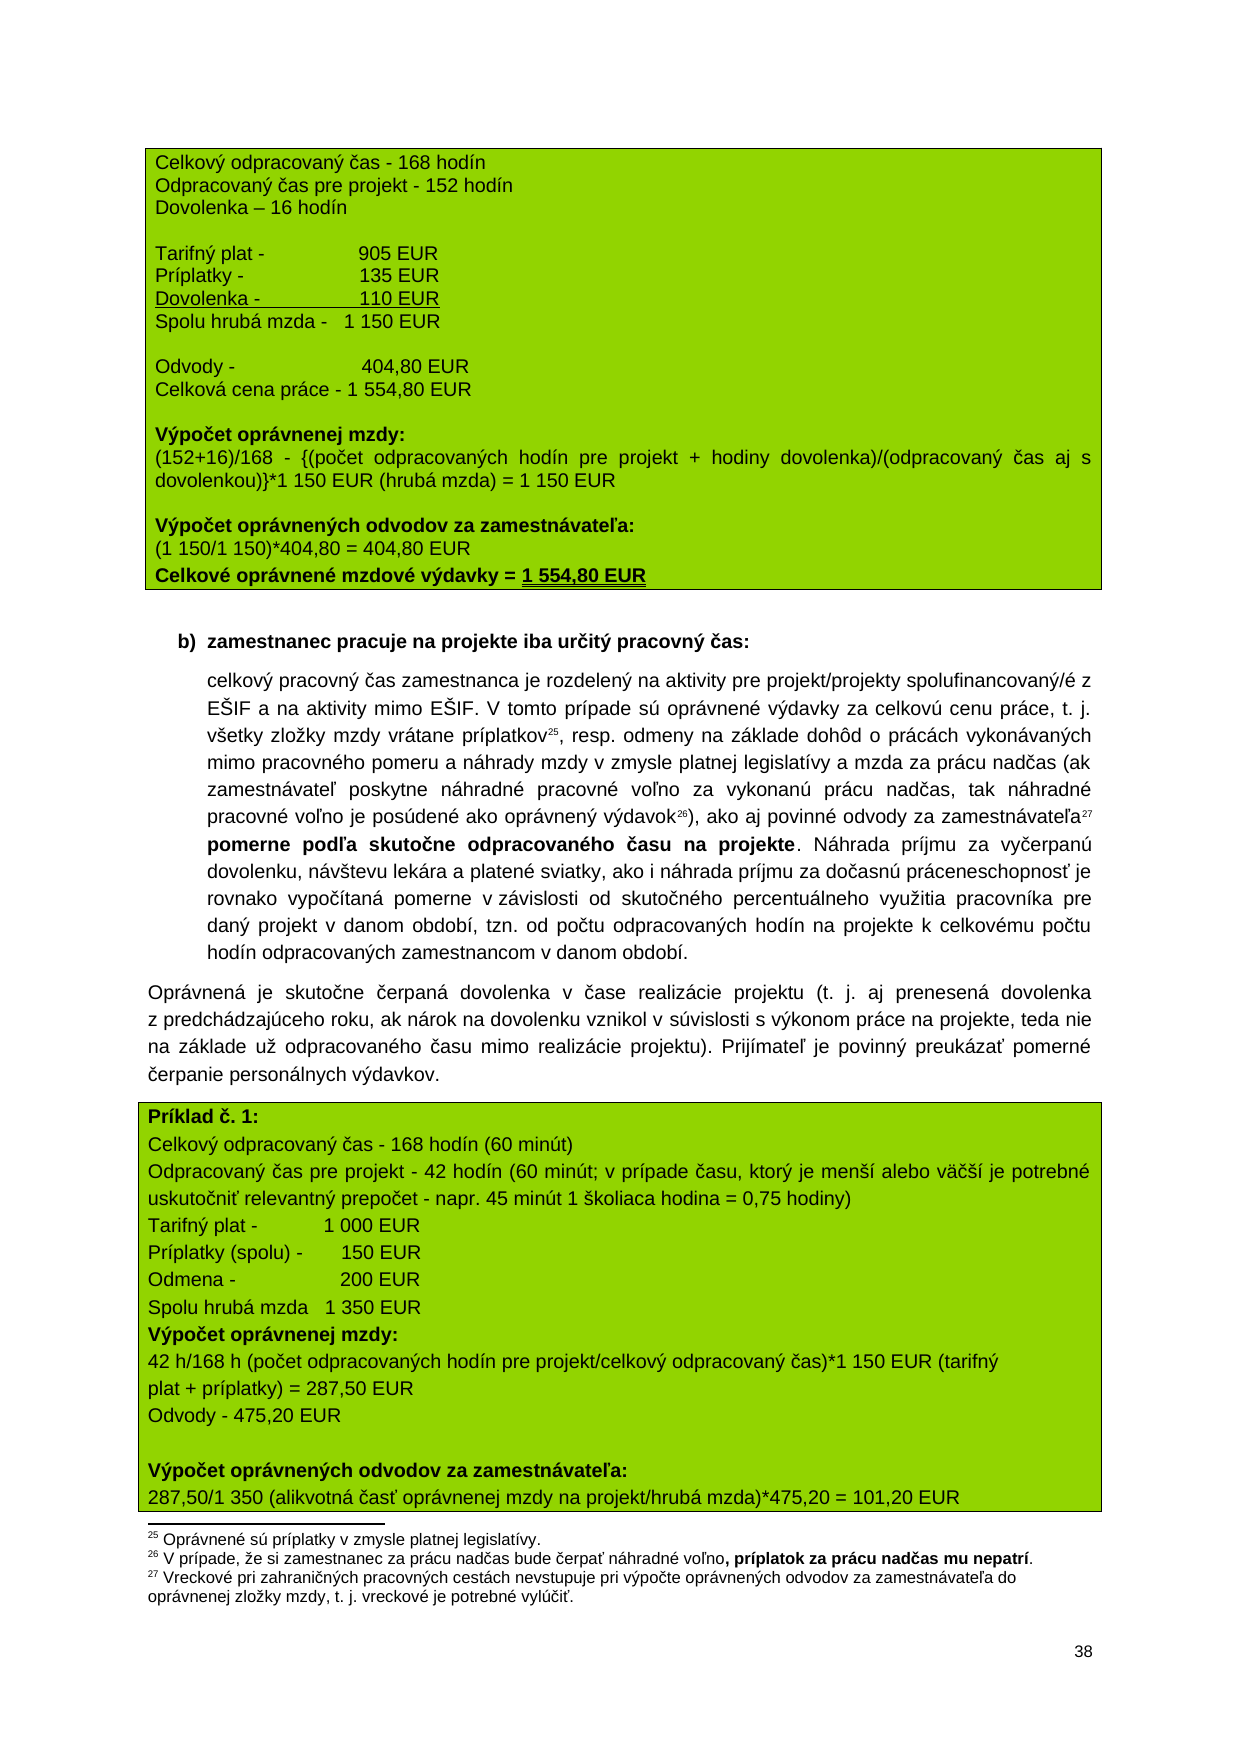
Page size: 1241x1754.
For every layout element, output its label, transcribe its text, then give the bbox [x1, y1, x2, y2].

list (152+16)/168 - {(počet odpracovaných hodín pre projekt + hodiny dovolenka)/(odpracovaný čas aj s dovolenkou)}*1 150 EUR (hrubá mzda) = 1 150 EUR [146, 443, 1101, 488]
list Dovolenka - 110 EUR [146, 284, 1101, 307]
list Celkový odpracovaný čas - 168 hodín [146, 149, 1101, 170]
list Spolu hrubá mzda - 1 150 EUR [146, 307, 1101, 329]
list Tarifný plat - 905 EUR [146, 238, 1101, 261]
text Odpracovaný čas pre projekt - 42 hodín (60 minút; v prípade času, ktorý je menší alebo väčší je potrebné uskutočniť relevantný prepočet - napr. 45 minút 1 školiaca hodina = 0,75 hodiny) [139, 1156, 1101, 1209]
text Odvody - 475,20 EUR [139, 1401, 1101, 1427]
text plat + príplatky) = 287,50 EUR [139, 1374, 1101, 1400]
text Výpočet oprávnených odvodov za zamestnávateľa: [139, 1456, 1101, 1481]
text 42 h/168 h (počet odpracovaných hodín pre projekt/celkový odpracovaný čas)*1 150 EUR (tarifný [139, 1347, 1101, 1373]
list Príplatky - 135 EUR [146, 261, 1101, 284]
list Oprávnená je skutočne čerpaná dovolenka v čase realizácie projektu (t. j. aj prenesená dovolenka z predchádzajúceho roku, ak nárok na dovolenku vznikol v súvislosti s výkonom práce na projekte, teda nie na základe už odpracovaného času mimo realizácie projektu). Prijímateľ je povinný preukázať pomerné čerpanie personálnych výdavkov. [148, 981, 1092, 1085]
text Spolu hrubá mzda 1 350 EUR [139, 1292, 1101, 1318]
list Odvody - 404,80 EUR [146, 352, 1101, 375]
list Odpracovaný čas pre projekt - 152 hodín [146, 170, 1101, 193]
text Výpočet oprávnenej mzdy: [139, 1319, 1101, 1345]
list Dovolenka – 16 hodín [146, 193, 1101, 216]
list (1 150/1 150)*404,80 = 404,80 EUR [146, 534, 1101, 559]
list Výpočet oprávnených odvodov za zamestnávateľa: [146, 511, 1101, 534]
list Výpočet oprávnenej mzdy: [146, 420, 1101, 443]
text Odmena - 200 EUR [139, 1265, 1101, 1291]
text Príklad č. 1: [139, 1103, 1101, 1128]
text Príplatky (spolu) - 150 EUR [139, 1238, 1101, 1264]
list Celkové oprávnené mzdové výdavky = 1 554,80 EUR [146, 561, 1101, 589]
text Celkový odpracovaný čas - 168 hodín (60 minút) [139, 1129, 1101, 1155]
list zamestnanec pracuje na projekte iba určitý pracovný čas: [177, 629, 1092, 652]
list celkový pracovný čas zamestnanca je rozdelený na aktivity pre projekt/projekty spolufinancovaný/é z EŠIF a na aktivity mimo EŠIF. V tomto prípade sú oprávnené výdavky za celkovú cenu práce, t. j. všetky zložky mzdy vrátane príplatkov, resp. odmeny na základe dohôd o prácách vykonávaných mimo pracovného pomeru a náhrady mzdy v zmysle platnej legislatívy a mzda za prácu nadčas (ak zamestnávateľ poskytne náhradné pracovné voľno za vykonanú prácu nadčas, tak náhradné pracovné voľno je posúdené ako oprávnený výdavok), ako aj povinné odvody za zamestnávateľa pomerne podľa skutočne odpracovaného času na projekte. Náhrada príjmu za vyčerpanú dovolenku, návštevu lekára a platené sviatky, ako i náhrada príjmu za dočasnú práceneschopnosť je rovnako vypočítaná pomerne v závislosti od skutočného percentuálneho využitia pracovníka pre daný projekt v danom období, tzn. od počtu odpracovaných hodín na projekte k celkovému počtu hodín odpracovaných zamestnancom v danom období. [207, 669, 1092, 964]
list Celková cena práce - 1 554,80 EUR [146, 375, 1101, 397]
text Tarifný plat - 1 000 EUR [139, 1211, 1101, 1237]
text 287,50/1 350 (alikvotná časť oprávnenej mzdy na projekt/hrubá mzda)*475,20 = 101,20 EUR [139, 1483, 1101, 1511]
